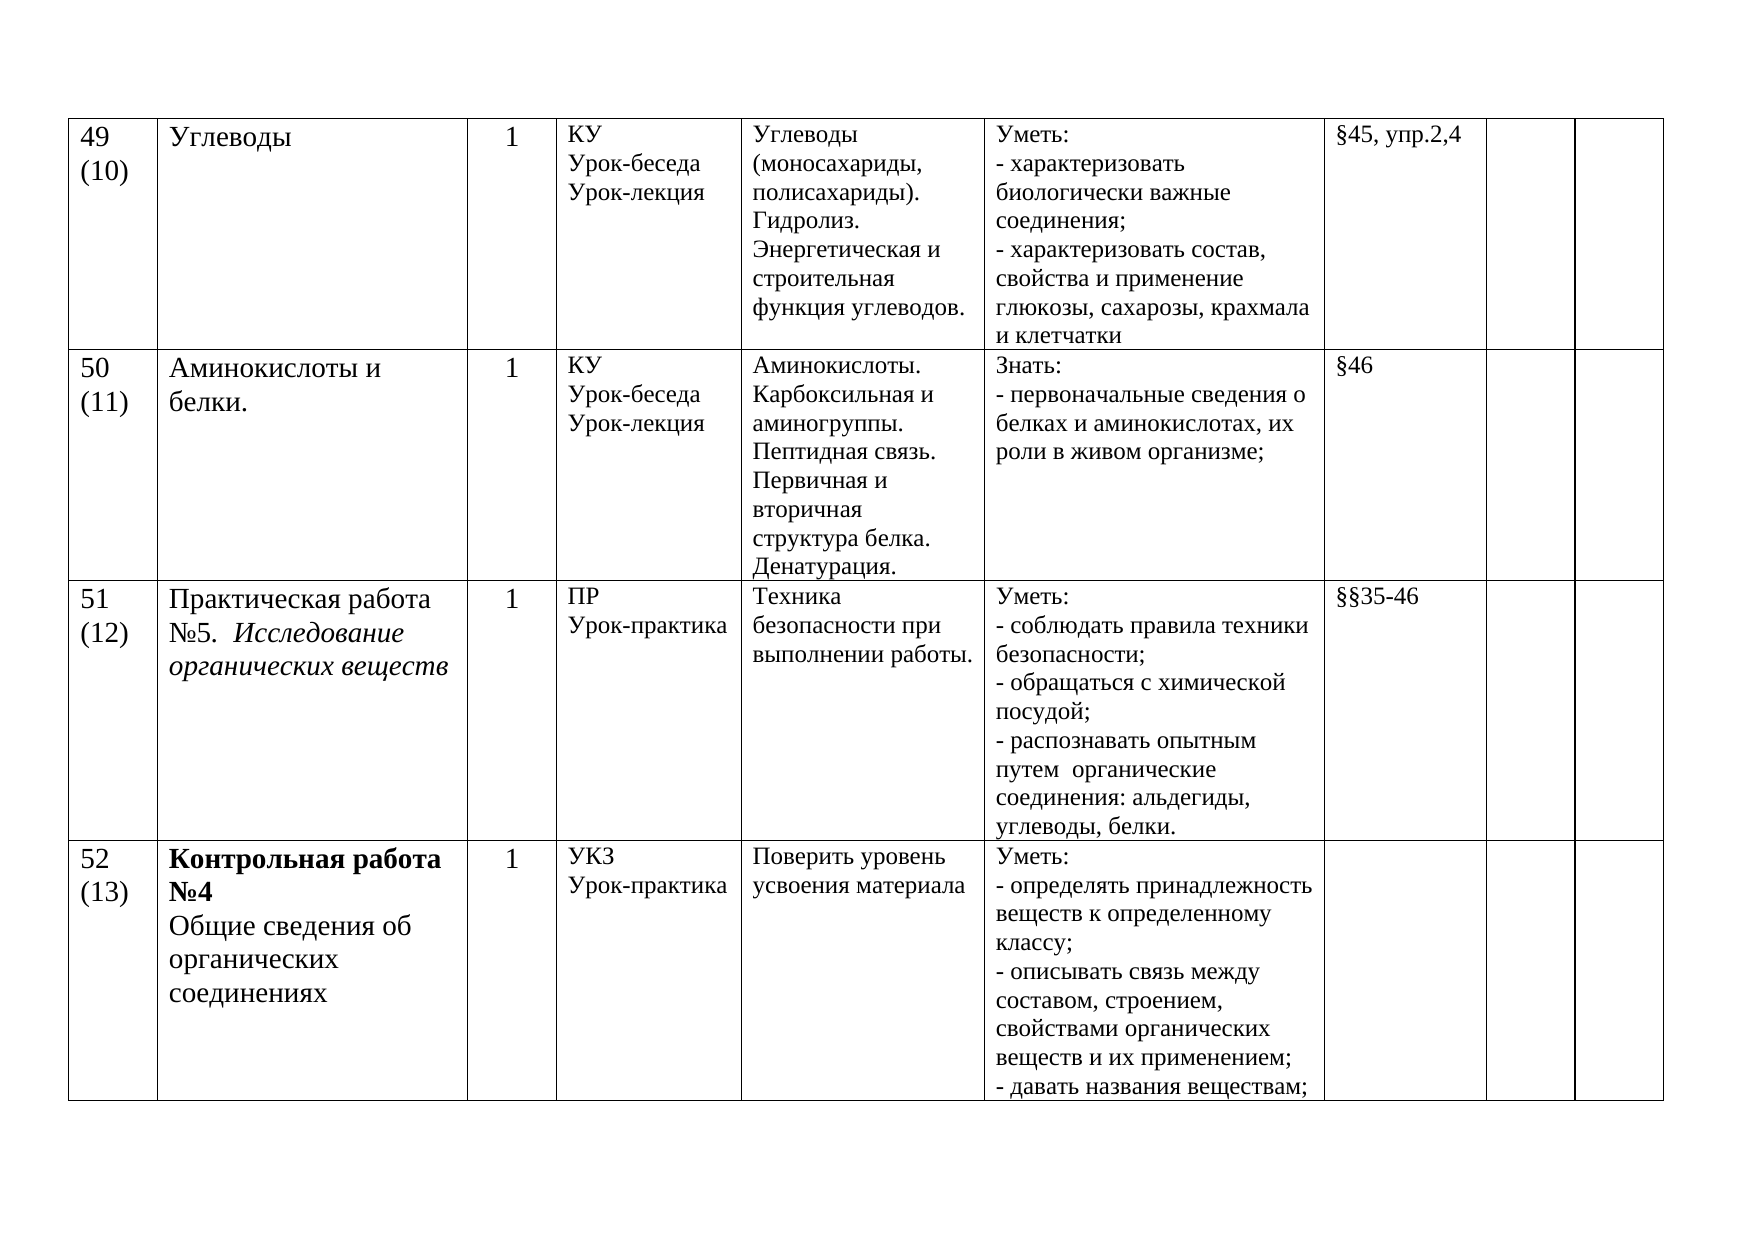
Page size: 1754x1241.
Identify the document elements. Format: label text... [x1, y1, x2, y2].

table_cell [1487, 350, 1574, 580]
table_cell Уметь: - соблюдать правила техники безопасности; - обращаться с химической посудой; - распознавать опытным путем органические соединения: альдегиды, углеводы, белки. [985, 581, 1324, 840]
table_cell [742, 841, 984, 1100]
table_cell §§35-46 [1325, 581, 1486, 840]
table_cell [1576, 581, 1663, 840]
table_cell §46 [1325, 350, 1486, 580]
table_cell 52 (13) [69, 841, 157, 1100]
table_cell Практическая работа №5. Исследование органических веществ [158, 581, 467, 840]
table_cell [1576, 119, 1663, 349]
table_cell [1576, 350, 1663, 580]
table_cell [1487, 119, 1574, 349]
table_cell Углеводы (моносахариды, полисахариды). Гидролиз. Энергетическая и строительная функция углеводов. [742, 119, 984, 349]
table_cell 51 (12) [69, 581, 157, 840]
table_cell 1 [468, 841, 556, 1100]
table_cell 1 [468, 119, 556, 349]
table_cell КУ Урок-беседа Урок-лекция [557, 350, 741, 580]
table_cell ПР Урок-практика [557, 581, 741, 840]
table_cell Техника безопасности при выполнении работы. [742, 581, 984, 840]
table_cell Аминокислоты и белки. [158, 350, 467, 580]
table_cell [1487, 841, 1574, 1100]
table_cell 1 [468, 350, 556, 580]
table_cell 50 (11) [69, 350, 157, 580]
table_cell КУ Урок-беседа Урок-лекция [557, 119, 741, 349]
table_cell Уметь: - характеризовать биологически важные соединения; - характеризовать состав, свойства и применение глюкозы, сахарозы, крахмала и клетчатки [985, 119, 1324, 349]
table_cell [985, 841, 1324, 1100]
table_cell Знать: - первоначальные сведения о белках и аминокислотах, их роли в живом организме; [985, 350, 1324, 580]
table_cell Аминокислоты. Карбоксильная и аминогруппы. Пептидная связь. Первичная и вторичная структура белка. Денатурация. [742, 350, 984, 580]
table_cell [158, 841, 467, 1100]
table_cell 1 [468, 581, 556, 840]
table_cell §45, упр.2,4 [1325, 119, 1486, 349]
table_cell [1487, 581, 1574, 840]
table_cell Углеводы [158, 119, 467, 349]
table_cell УКЗ Урок-практика [557, 841, 741, 1100]
table_cell [1576, 841, 1663, 1100]
table_cell [1325, 841, 1486, 1100]
table_cell 49 (10) [69, 119, 157, 349]
